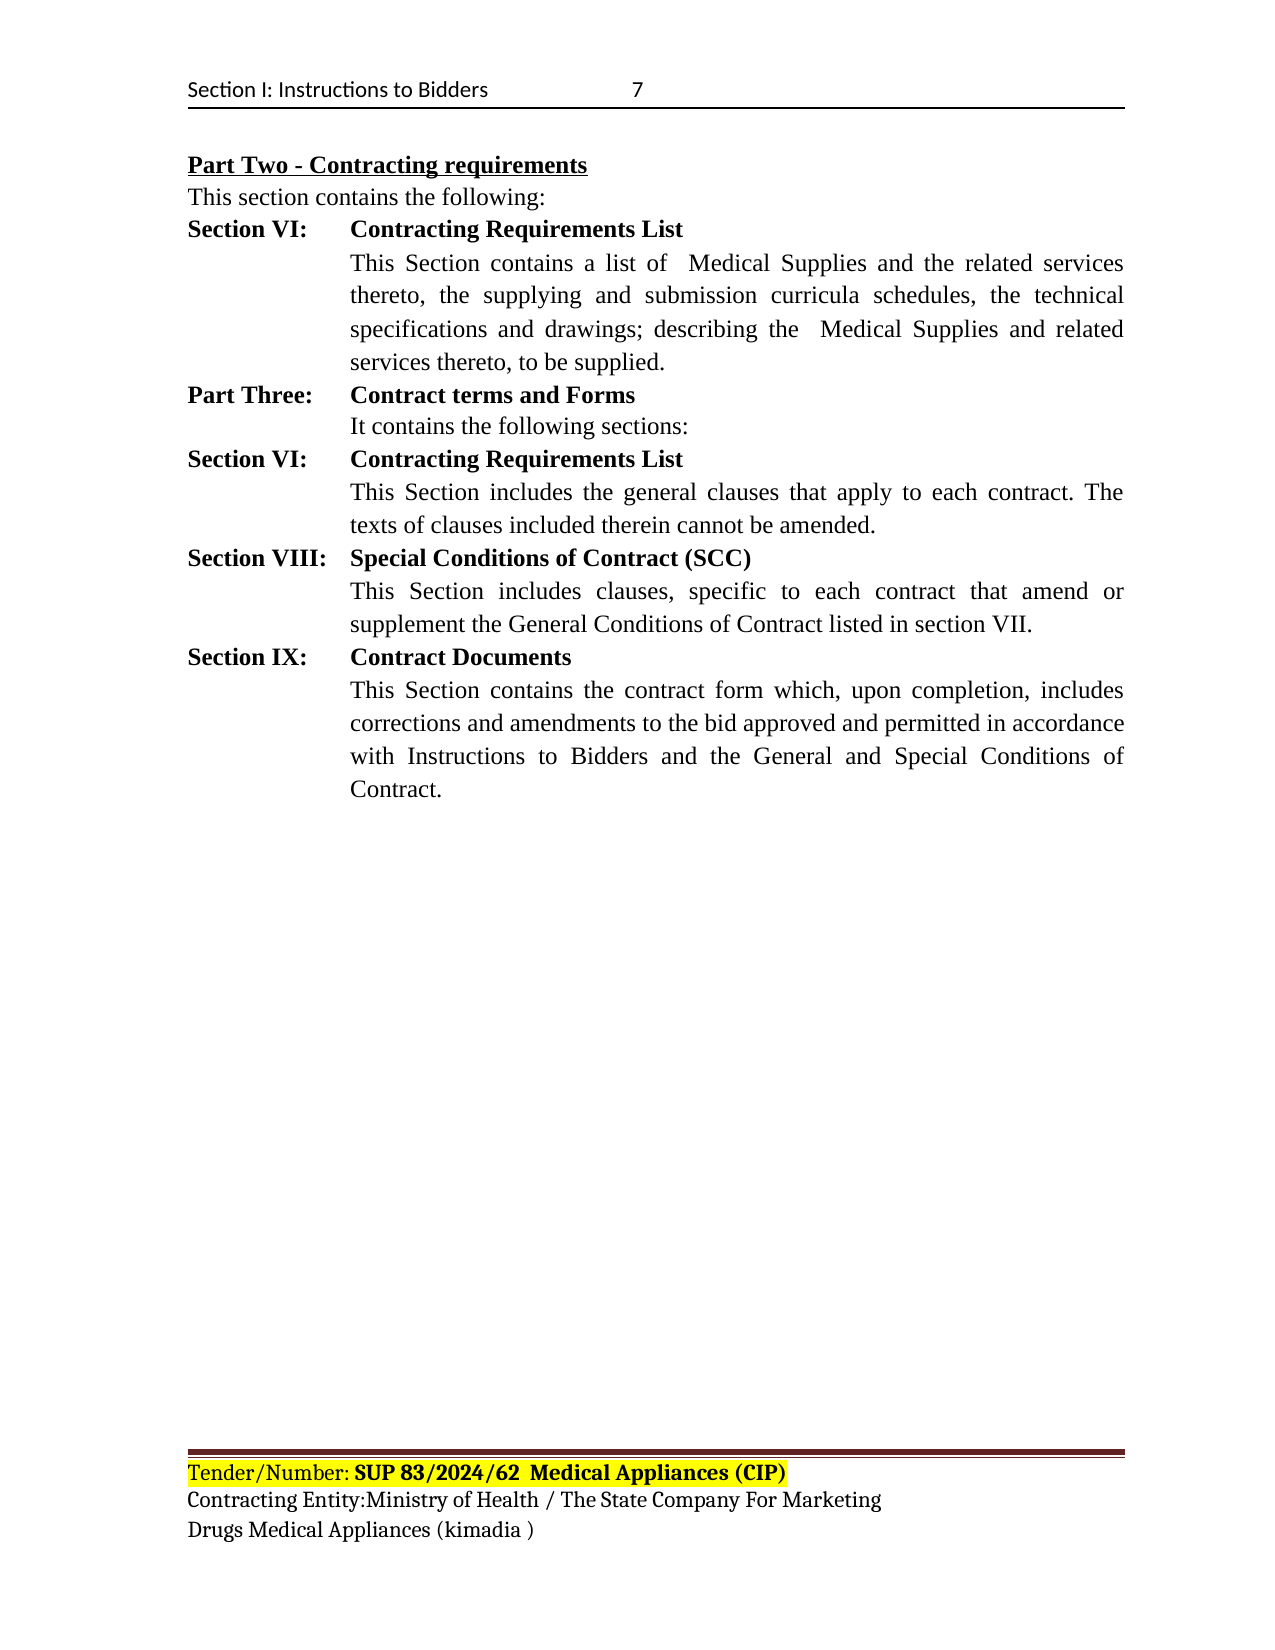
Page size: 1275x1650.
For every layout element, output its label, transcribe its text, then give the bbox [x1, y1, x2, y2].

text This Section includes the general clauses that apply to each contract. The texts of clauses included therein cannot be amended. [350, 477, 1125, 539]
text Section VI: Contracting Requirements List [187, 444, 1125, 473]
text This Section contains a list of Medical Supplies and the related services thereto, the supplying and submission curricula schedules, the technical specifications and drawings; describing the Medical Supplies and related services thereto, to be supplied. [350, 248, 1125, 375]
text It contains the following sections: [187, 411, 1125, 440]
text Section VI: Contracting Requirements List [187, 214, 1125, 243]
text This Section includes clauses, specific to each contract that amend or supplement the General Conditions of Contract listed in section VII. [350, 576, 1125, 638]
text Part Two - Contracting requirements [187, 150, 1125, 179]
text Section VIII: Special Conditions of Contract (SCC) [187, 543, 1125, 572]
text Section IX: Contract Documents [187, 642, 1125, 671]
text This section contains the following: [187, 182, 1125, 210]
text This Section contains the contract form which, upon completion, includes corrections and amendments to the bid approved and permitted in accordance with Instructions to Bidders and the General and Special Conditions of Contract. [350, 675, 1125, 803]
text Part Three: Contract terms and Forms [187, 380, 1125, 408]
